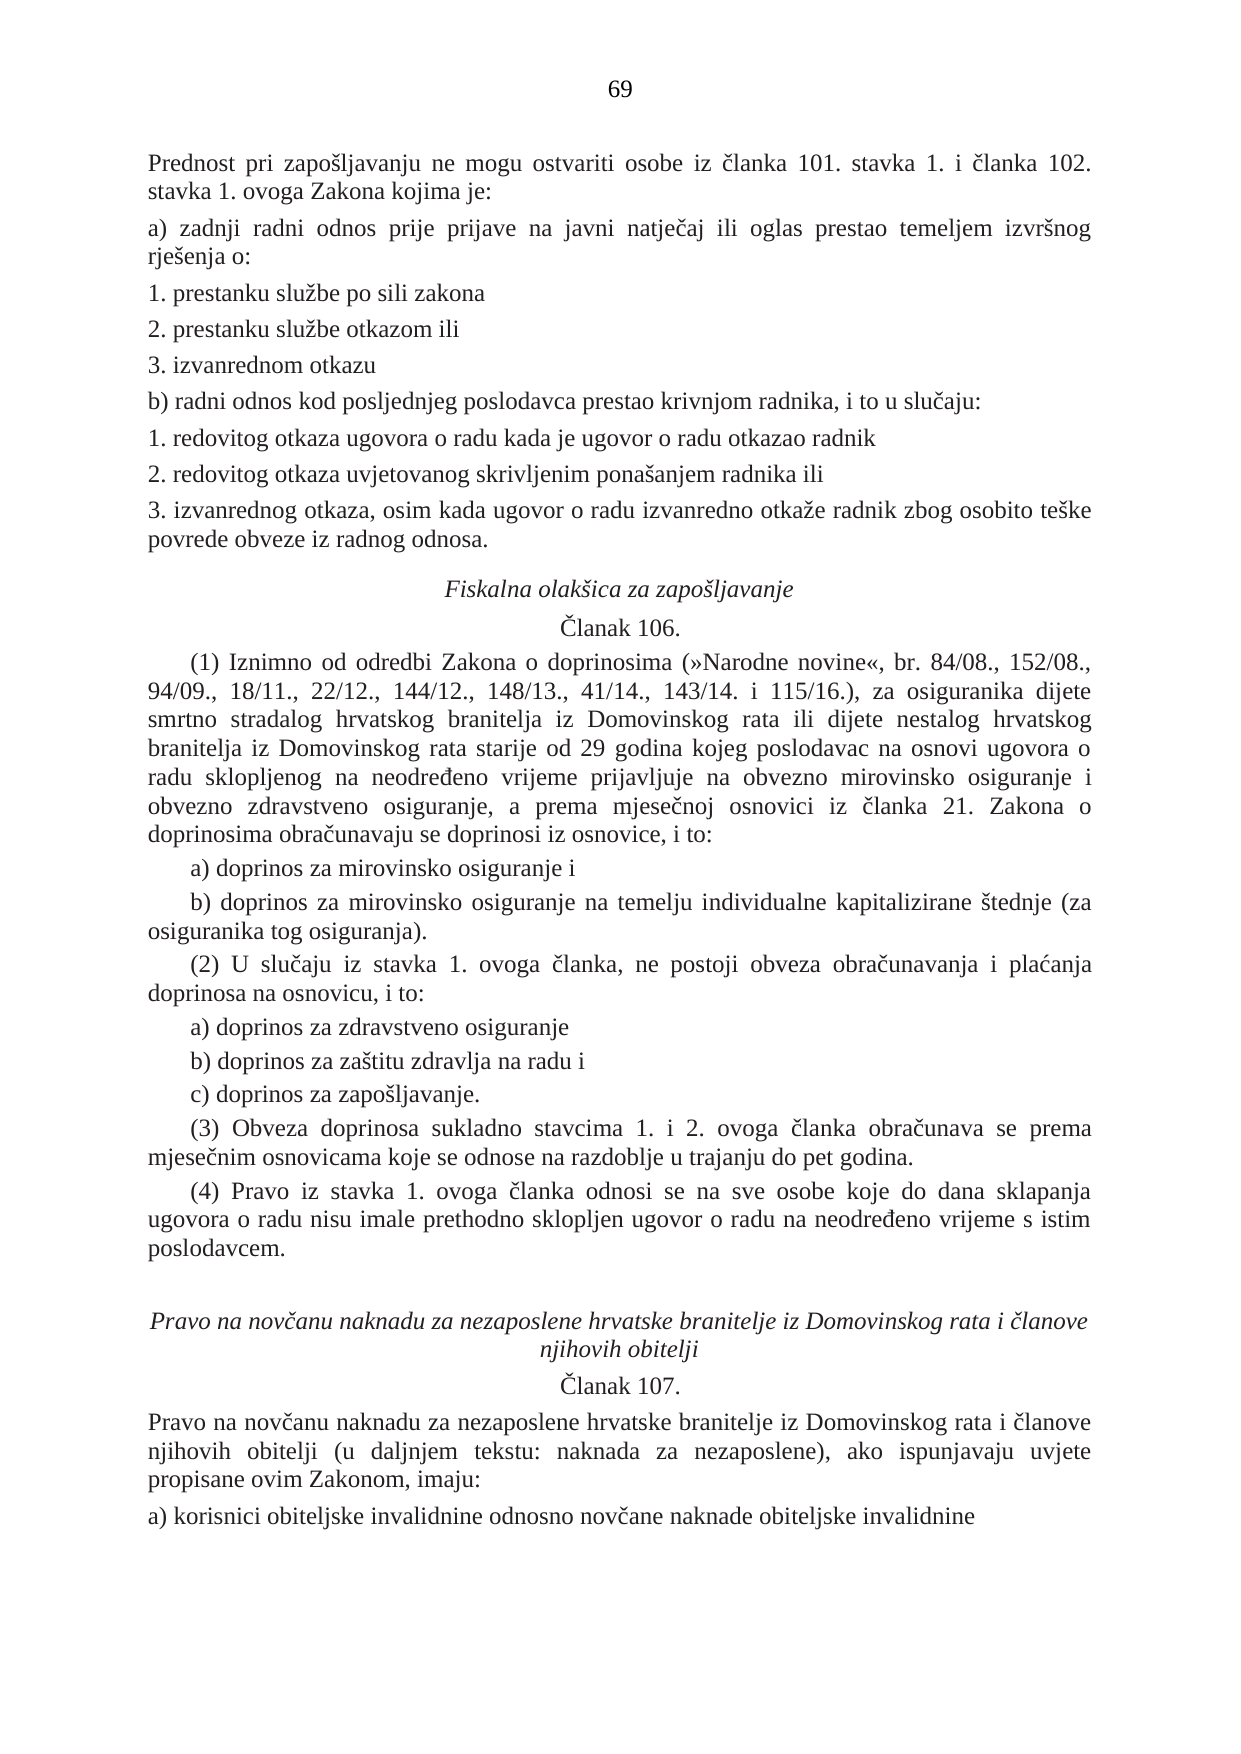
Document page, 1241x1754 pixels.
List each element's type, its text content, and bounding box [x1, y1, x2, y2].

text c) doprinos za zapošljavanje. [148, 1079, 1093, 1108]
text Fiskalna olakšica za zapošljavanje [148, 574, 1093, 603]
text (2) U slučaju iz stavka 1. ovoga članka, ne postoji obveza obračunavanja i plaćanja doprinosa na osnovicu, i to: [148, 949, 1093, 1007]
text 3. izvanrednom otkazu [148, 350, 1093, 379]
text Članak 107. [148, 1371, 1093, 1399]
text a) doprinos za mirovinsko osiguranje i [148, 853, 1093, 882]
text Članak 106. [148, 613, 1093, 642]
text a) zadnji radni odnos prije prijave na javni natječaj ili oglas prestao temeljem izvršnog rješenja o: [148, 213, 1093, 270]
text 2. redovitog otkaza uvjetovanog skrivljenim ponašanjem radnika ili [148, 459, 1093, 488]
text b) doprinos za mirovinsko osiguranje na temelju individualne kapitalizirane štednje (za osiguranika tog osiguranja). [148, 887, 1093, 944]
text 2. prestanku službe otkazom ili [148, 314, 1093, 343]
text 3. izvanrednog otkaza, osim kada ugovor o radu izvanredno otkaže radnik zbog osobito teške povrede obveze iz radnog odnosa. [148, 495, 1093, 553]
text Pravo na novčanu naknadu za nezaposlene hrvatske branitelje iz Domovinskog rata i članove njihovih obitelji (u daljnjem tekstu: naknada za nezaposlene), ako ispunjavaju uvjete propisane ovim Zakonom, imaju: [148, 1407, 1093, 1493]
text (3) Obveza doprinosa sukladno stavcima 1. i 2. ovoga članka obračunava se prema mjesečnim osnovicama koje se odnose na razdoblje u trajanju do pet godina. [148, 1113, 1093, 1171]
text Prednost pri zapošljavanju ne mogu ostvariti osobe iz članka 101. stavka 1. i članka 102. stavka 1. ovoga Zakona kojima je: [148, 148, 1093, 205]
text a) korisnici obiteljske invalidnine odnosno novčane naknade obiteljske invalidnine [148, 1501, 1093, 1529]
text b) radni odnos kod posljednjeg poslodavca prestao krivnjom radnika, i to u slučaju: [148, 386, 1093, 415]
text 1. redovitog otkaza ugovora o radu kada je ugovor o radu otkazao radnik [148, 423, 1093, 451]
text Pravo na novčanu naknadu za nezaposlene hrvatske branitelje iz Domovinskog rata i članove njihovih obitelji [148, 1306, 1093, 1363]
text a) doprinos za zdravstveno osiguranje [148, 1012, 1093, 1041]
text (4) Pravo iz stavka 1. ovoga članka odnosi se na sve osobe koje do dana sklapanja ugovora o radu nisu imale prethodno sklopljen ugovor o radu na neodređeno vrijeme s istim poslodavcem. [148, 1176, 1093, 1262]
text b) doprinos za zaštitu zdravlja na radu i [148, 1046, 1093, 1074]
text 1. prestanku službe po sili zakona [148, 278, 1093, 306]
text (1) Iznimno od odredbi Zakona o doprinosima (»Narodne novine«, br. 84/08., 152/08., 94/09., 18/11., 22/12., 144/12., 148/13., 41/14., 143/14. i 115/16.), za osiguranika dijete smrtno stradalog hrvatskog branitelja iz Domovinskog rata ili dijete nestalog hrvatskog branitelja iz Domovinskog rata starije od 29 godina kojeg poslodavac na osnovi ugovora o radu sklopljenog na neodređeno vrijeme prijavljuje na obvezno mirovinsko osiguranje i obvezno zdravstveno osiguranje, a prema mjesečnoj osnovici iz članka 21. Zakona o doprinosima obračunavaju se doprinosi iz osnovice, i to: [148, 647, 1093, 848]
